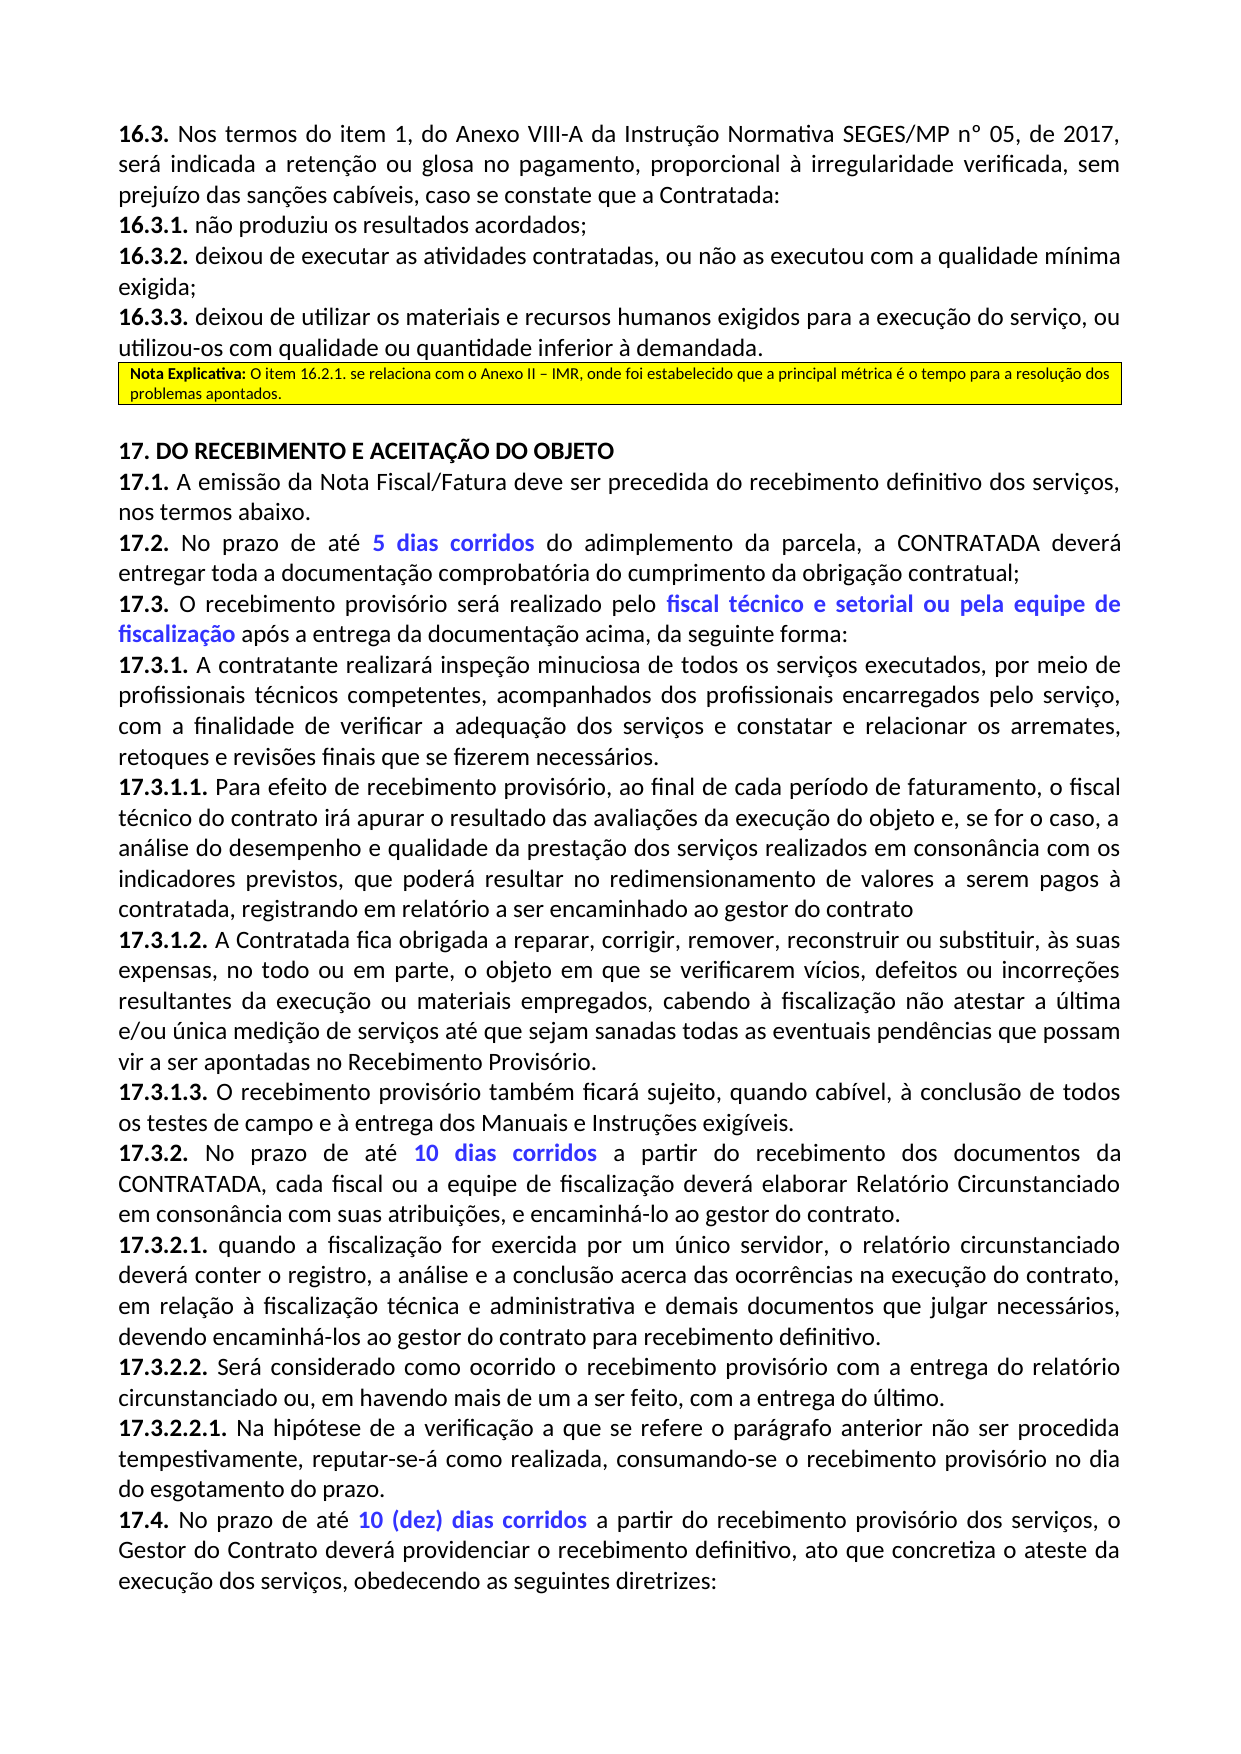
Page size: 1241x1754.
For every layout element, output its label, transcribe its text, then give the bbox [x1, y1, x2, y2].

text 16.3.1. não produziu os resultados acordados; [118, 210, 1122, 240]
text 17.3.2. No prazo de até 10 dias corridos a partir do recebimento dos documentos da CONTRATADA, cada fiscal ou a equipe de fiscalização deverá elaborar Relatório Circunstanciado em consonância com suas atribuições, e encaminhá-lo ao gestor do contrato. [118, 1137, 1122, 1229]
text 17.3.1.2. A Contratada fica obrigada a reparar, corrigir, remover, reconstruir ou substituir, às suas expensas, no todo ou em parte, o objeto em que se verificarem vícios, defeitos ou incorreções resultantes da execução ou materiais empregados, cabendo à fiscalização não atestar a última e/ou única medição de serviços até que sejam sanadas todas as eventuais pendências que possam vir a ser apontadas no Recebimento Provisório. [118, 924, 1122, 1076]
text 16.3.3. deixou de utilizar os materiais e recursos humanos exigidos para a execução do serviço, ou utilizou-os com qualidade ou quantidade inferior à demandada. [118, 301, 1122, 362]
text 16.3. Nos termos do item 1, do Anexo VIII-A da Instrução Normativa SEGES/MP nº 05, de 2017, será indicada a retenção ou glosa no pagamento, proporcional à irregularidade verificada, sem prejuízo das sanções cabíveis, caso se constate que a Contratada: [118, 118, 1122, 210]
text 16.3.2. deixou de executar as atividades contratadas, ou não as executou com a qualidade mínima exigida; [118, 240, 1122, 301]
text 17.3.1.1. Para efeito de recebimento provisório, ao final de cada período de faturamento, o fiscal técnico do contrato irá apurar o resultado das avaliações da execução do objeto e, se for o caso, a análise do desempenho e qualidade da prestação dos serviços realizados em consonância com os indicadores previstos, que poderá resultar no redimensionamento de valores a serem pagos à contratada, registrando em relatório a ser encaminhado ao gestor do contrato [118, 771, 1122, 924]
text 17.3.2.2.1. Na hipótese de a verificação a que se refere o parágrafo anterior não ser procedida tempestivamente, reputar-se-á como realizada, consumando-se o recebimento provisório no dia do esgotamento do prazo. [118, 1412, 1122, 1504]
text 17. DO RECEBIMENTO E ACEITAÇÃO DO OBJETO [118, 436, 1109, 466]
text 17.3.1.3. O recebimento provisório também ficará sujeito, quando cabível, à conclusão de todos os testes de campo e à entrega dos Manuais e Instruções exigíveis. [118, 1076, 1122, 1137]
text 17.2. No prazo de até 5 dias corridos do adimplemento da parcela, a CONTRATADA deverá entregar toda a documentação comprobatória do cumprimento da obrigação contratual; [118, 527, 1122, 588]
text 17.3.2.1. quando a fiscalização for exercida por um único servidor, o relatório circunstanciado deverá conter o registro, a análise e a conclusão acerca das ocorrências na execução do contrato, em relação à fiscalização técnica e administrativa e demais documentos que julgar necessários, devendo encaminhá-los ao gestor do contrato para recebimento definitivo. [118, 1229, 1122, 1351]
text 17.3.1. A contratante realizará inspeção minuciosa de todos os serviços executados, por meio de profissionais técnicos competentes, acompanhados dos profissionais encarregados pelo serviço, com a finalidade de verificar a adequação dos serviços e constatar e relacionar os arremates, retoques e revisões finais que se fizerem necessários. [118, 649, 1122, 771]
text 17.3. O recebimento provisório será realizado pelo fiscal técnico e setorial ou pela equipe de fiscalização após a entrega da documentação acima, da seguinte forma: [118, 588, 1122, 649]
text 17.4. No prazo de até 10 (dez) dias corridos a partir do recebimento provisório dos serviços, o Gestor do Contrato deverá providenciar o recebimento definitivo, ato que concretiza o ateste da execução dos serviços, obedecendo as seguintes diretrizes: [118, 1504, 1122, 1595]
text 17.3.2.2. Será considerado como ocorrido o recebimento provisório com a entrega do relatório circunstanciado ou, em havendo mais de um a ser feito, com a entrega do último. [118, 1351, 1122, 1412]
table_header Nota Explicativa: O item 16.2.1. se relaciona com o Anexo II – IMR, onde foi estabelecido que a principal métrica é o tempo para a resolução dos problemas apontados. [119, 363, 1121, 404]
text 17.1. A emissão da Nota Fiscal/Fatura deve ser precedida do recebimento definitivo dos serviços, nos termos abaixo. [118, 466, 1122, 527]
